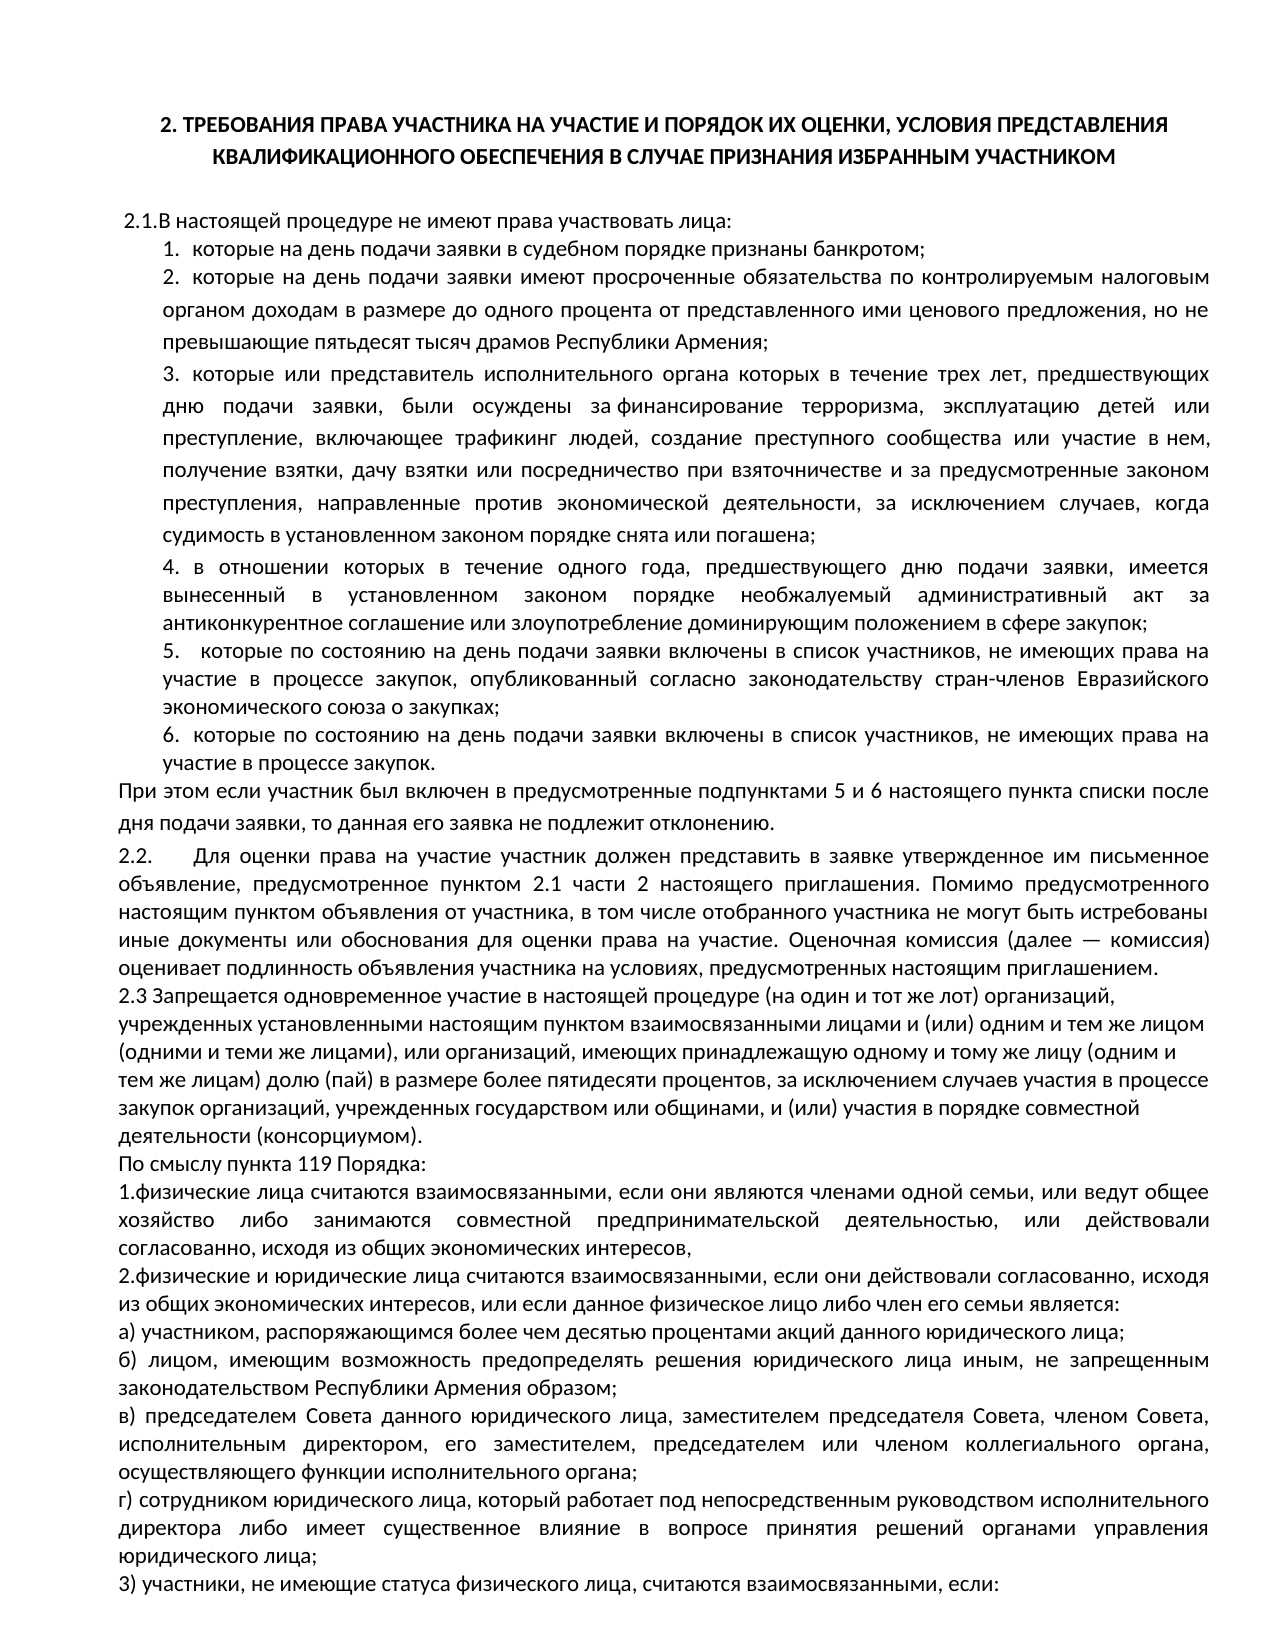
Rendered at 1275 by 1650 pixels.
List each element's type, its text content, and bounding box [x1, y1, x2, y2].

list в отношении которых в течение одного года, предшествующего дню подачи заявки, имеется вынесенный в установленном законом порядке необжалуемый административный акт за антиконкурентное соглашение или злоупотребление доминирующим положением в сфере закупок; [162, 552, 1211, 636]
text По смыслу пункта 119 Порядка: [118, 1149, 1211, 1177]
list которые или представитель исполнительного органа которых в течение трех лет, предшествующих дню подачи заявки, были осуждены за финансирование терроризма, эксплуатацию детей или преступление, включающее трафикинг людей, создание преступного сообщества или участие в нем, получение взятки, дачу взятки или посредничество при взяточничестве и за предусмотренные законом преступления, направленные против экономической деятельности, за исключением случаев, когда судимость в установленном законом порядке снята или погашена; [162, 359, 1211, 548]
list которые по состоянию на день подачи заявки включены в список участников, не имеющих права на участие в процессе закупок. [162, 720, 1211, 776]
text в) председателем Совета данного юридического лица, заместителем председателя Совета, членом Совета, исполнительным директором, его заместителем, председателем или членом коллегиального органа, осуществляющего функции исполнительного органа; [118, 1401, 1211, 1485]
text 2.3 Запрещается одновременное участие в настоящей процедуре (на один и тот же лот) организаций, учрежденных установленными настоящим пунктом взаимосвязанными лицами и (или) одним и тем же лицом (одними и теми же лицами), или организаций, имеющих принадлежащую одному и тому же лицу (одним и тем же лицам) долю (пай) в размере более пятидесяти процентов, за исключением случаев участия в процессе закупок организаций, учрежденных государством или общинами, и (или) участия в порядке совместной деятельности (консорциумом). [118, 981, 1211, 1149]
text 3) участники, не имеющие статуса физического лица, считаются взаимосвязанными, если: [118, 1569, 1211, 1597]
text При этом если участник был включен в предусмотренные подпунктами 5 и 6 настоящего пункта списки после дня подачи заявки, то данная его заявка не подлежит отклонению. [118, 776, 1211, 837]
text б) лицом, имеющим возможность предопределять решения юридического лица иным, не запрещенным законодательством Республики Армения образом; [118, 1345, 1211, 1401]
text 1.физические лица считаются взаимосвязанными, если они являются членами одной семьи, или ведут общее хозяйство либо занимаются совместной предпринимательской деятельностью, или действовали согласованно, исходя из общих экономических интересов, [118, 1177, 1211, 1261]
text 2. ТРЕБОВАНИЯ ПРАВА УЧАСТНИКА НА УЧАСТИЕ И ПОРЯДОК ИХ ОЦЕНКИ, УСЛОВИЯ ПРЕДСТАВЛЕНИЯ КВАЛИФИКАЦИОННОГО ОБЕСПЕЧЕНИЯ В СЛУЧАЕ ПРИЗНАНИЯ ИЗБРАННЫМ УЧАСТНИКОМ [118, 110, 1211, 170]
text 2.физические и юридические лица считаются взаимосвязанными, если они действовали согласованно, исходя из общих экономических интересов, или если данное физическое лицо либо член его семьи является: [118, 1261, 1211, 1317]
list которые на день подачи заявки в судебном порядке признаны банкротом; [162, 234, 1211, 262]
text 2.1.В настоящей процедуре не имеют права участвовать лица: [118, 206, 1211, 234]
list которые на день подачи заявки имеют просроченные обязательства по контролируемым налоговым органом доходам в размере до одного процента от представленного ими ценового предложения, но не превышающие пятьдесят тысяч драмов Республики Армения; [162, 262, 1211, 355]
list которые по состоянию на день подачи заявки включены в список участников, не имеющих права на участие в процессе закупок, опубликованный согласно законодательству стран-членов Евразийского экономического союза о закупках; [162, 636, 1211, 720]
text 2.2. Для оценки права на участие участник должен представить в заявке утвержденное им письменное объявление, предусмотренное пунктом 2.1 части 2 настоящего приглашения. Помимо предусмотренного настоящим пунктом объявления от участника, в том числе отобранного участника не могут быть истребованы иные документы или обоснования для оценки права на участие. Оценочная комиссия (далее — комиссия) оценивает подлинность объявления участника на условиях, предусмотренных настоящим приглашением. [118, 841, 1211, 981]
text г) сотрудником юридического лица, который работает под непосредственным руководством исполнительного директора либо имеет существенное влияние в вопросе принятия решений органами управления юридического лица; [118, 1485, 1211, 1569]
text а) участником, распоряжающимся более чем десятью процентами акций данного юридического лица; [118, 1317, 1211, 1345]
